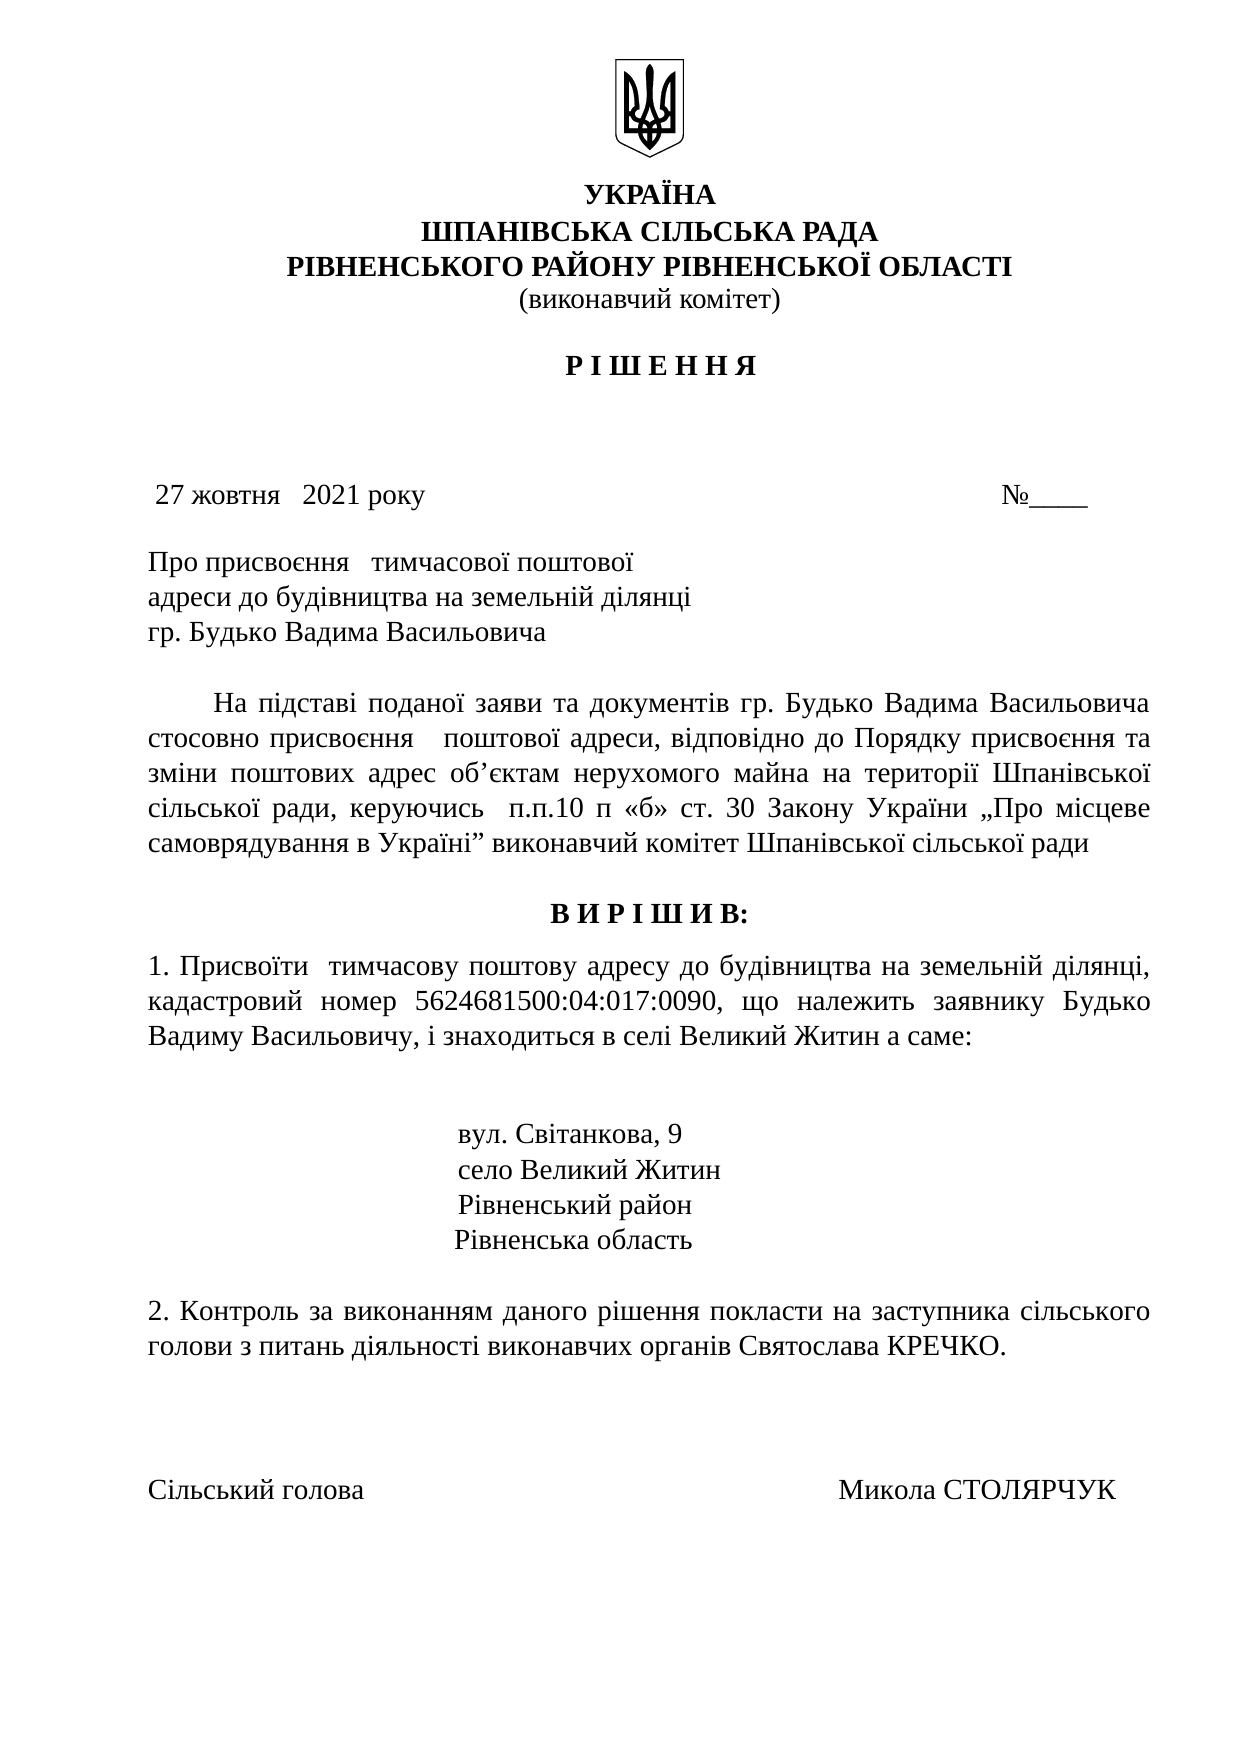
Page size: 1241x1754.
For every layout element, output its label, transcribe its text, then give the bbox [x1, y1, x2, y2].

text 2. Контроль за виконанням даного рішення покласти на заступника сільського голови з питань діяльності виконавчих органів Святослава КРЕЧКО. [148, 1293, 1152, 1361]
text адреси до будівництва на земельній ділянці [148, 579, 1152, 613]
text В И Р І Ш И В: [148, 896, 1152, 929]
text Україна [148, 177, 1152, 210]
text (виконавчий комітет) [148, 281, 1152, 315]
text 1. Присвоїти тимчасову поштову адресу до будівництва на земельній ділянці, кадастровий номер 5624681500:04:017:0090, що належить заявнику Будько Вадиму Васильовичу, і знаходиться в селі Великий Житин а саме: [148, 948, 1152, 1052]
text РІВНЕНСЬКОГО РАЙОНУ РІВНЕНСЬКОЇ ОБЛАСТІ [148, 258, 1152, 281]
text ШПАНІВСЬКА сільська рада [856, 223, 1152, 246]
text Сільський голова Микола СТОЛЯРЧУК [148, 1472, 1152, 1505]
text На підставі поданої заяви та документів гр. Будько Вадима Васильовича стосовно присвоєння поштової адреси, відповідно до Порядку присвоєння та зміни поштових адрес об’єктам нерухомого майна на території Шпанівської сільської ради, керуючись п.п.10 п «б» ст. 30 Закону України „Про місцеве самоврядування в Україні” виконавчий комітет Шпанівської сільської ради [148, 685, 1152, 859]
text Про присвоєння тимчасової поштової [148, 544, 1152, 577]
text село Великий Житин [148, 1152, 1152, 1185]
text вул. Світанкова, 9 [148, 1117, 1152, 1150]
text 27 жовтня 2021 року №____ [148, 477, 1152, 510]
text гр. Будько Вадима Васильовича [148, 614, 1152, 648]
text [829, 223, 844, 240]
text Рівненська область [148, 1222, 1152, 1256]
text Р І Ш Е Н Н Я [148, 348, 1152, 382]
text ШПАНІВСЬКА сільська рада [148, 223, 838, 246]
text Рівненський район [148, 1187, 1152, 1221]
